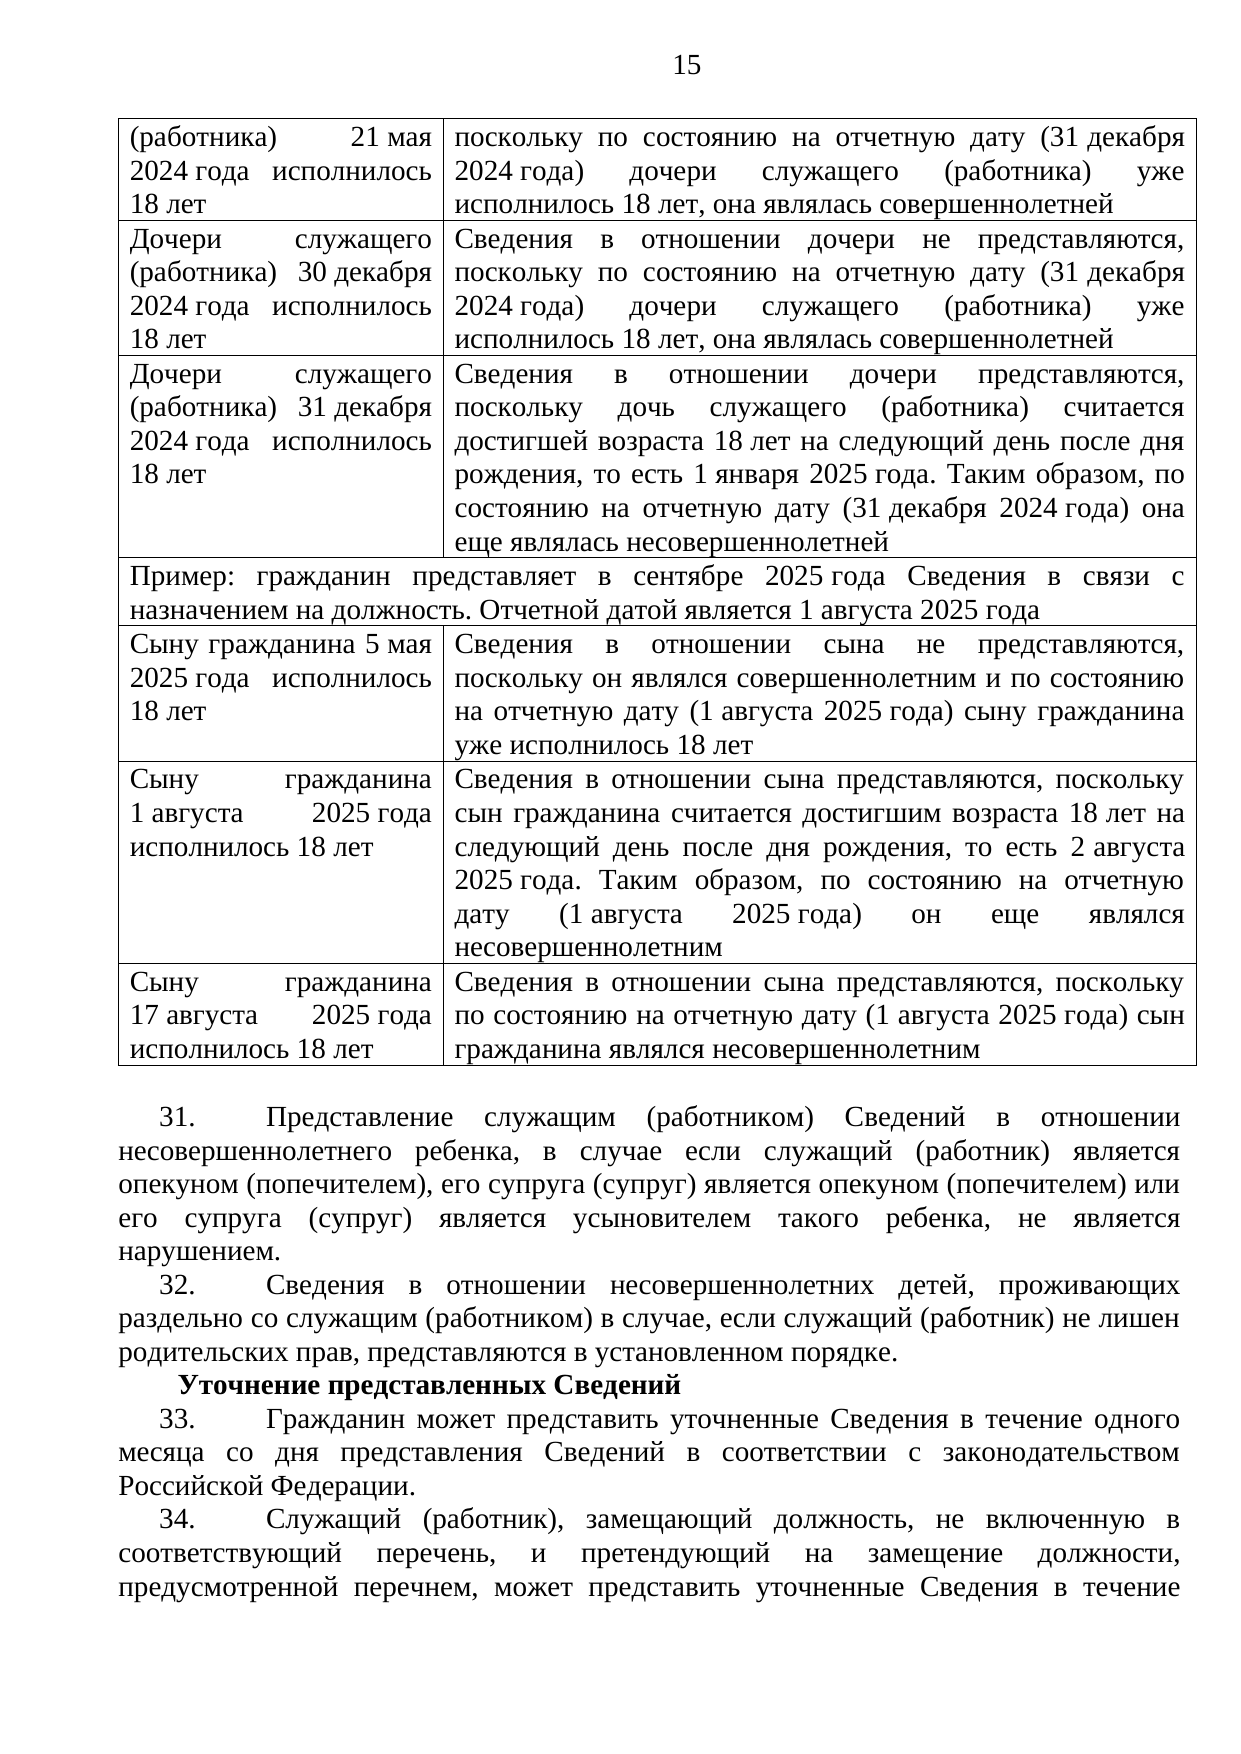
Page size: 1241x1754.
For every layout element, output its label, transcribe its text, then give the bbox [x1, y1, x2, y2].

table_cell Дочери служащего (работника) 30 декабря 2024 года исполнилось 18 лет [119, 221, 443, 355]
list Представление служащим (работником) Сведений в отношении несовершеннолетнего ребенка, в случае если служащий (работник) является опекуном (попечителем), его супруга (супруг) является опекуном (попечителем) или его супруга (супруг) является усыновителем такого ребенка, не является нарушением. [118, 1099, 1181, 1267]
table_cell Сыну гражданина 1 августа 2025 года исполнилось 18 лет [119, 762, 443, 963]
table_cell Дочери служащего (работника) 31 декабря 2024 года исполнилось 18 лет [119, 356, 443, 557]
list Сведения в отношении несовершеннолетних детей, проживающих раздельно со служащим (работником) в случае, если служащий (работник) не лишен родительских прав, представляются в установленном порядке. [118, 1267, 1181, 1367]
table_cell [444, 119, 1196, 220]
table_cell Сыну гражданина 5 мая 2025 года исполнилось 18 лет [119, 626, 443, 761]
table_cell Сведения в отношении сына представляются, поскольку по состоянию на отчетную дату (1 августа 2025 года) сын гражданина являлся несовершеннолетним [444, 964, 1196, 1064]
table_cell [119, 119, 443, 220]
table_cell Сведения в отношении дочери представляются, поскольку дочь служащего (работника) считается достигшей возраста 18 лет на следующий день после дня рождения, то есть 1 января 2025 года. Таким образом, по состоянию на отчетную дату (31 декабря 2024 года) она еще являлась несовершеннолетней [444, 356, 1196, 557]
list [118, 1502, 1181, 1602]
table_cell Сведения в отношении сына не представляются, поскольку он являлся совершеннолетним и по состоянию на отчетную дату (1 августа 2025 года) сыну гражданина уже исполнилось 18 лет [444, 626, 1196, 761]
table_cell Пример: гражданин представляет в сентябре 2025 года Сведения в связи с назначением на должность. Отчетной датой является 1 августа 2025 года [119, 558, 1196, 625]
table_cell Сведения в отношении сына представляются, поскольку сын гражданина считается достигшим возраста 18 лет на следующий день после дня рождения, то есть 2 августа 2025 года. Таким образом, по состоянию на отчетную дату (1 августа 2025 года) он еще являлся несовершеннолетним [444, 762, 1196, 963]
table_cell Сыну гражданина 17 августа 2025 года исполнилось 18 лет [119, 964, 443, 1064]
list Гражданин может представить уточненные Сведения в течение одного месяца со дня представления Сведений в соответствии с законодательством Российской Федерации. [118, 1401, 1181, 1502]
list Уточнение представленных Сведений [118, 1367, 1181, 1401]
